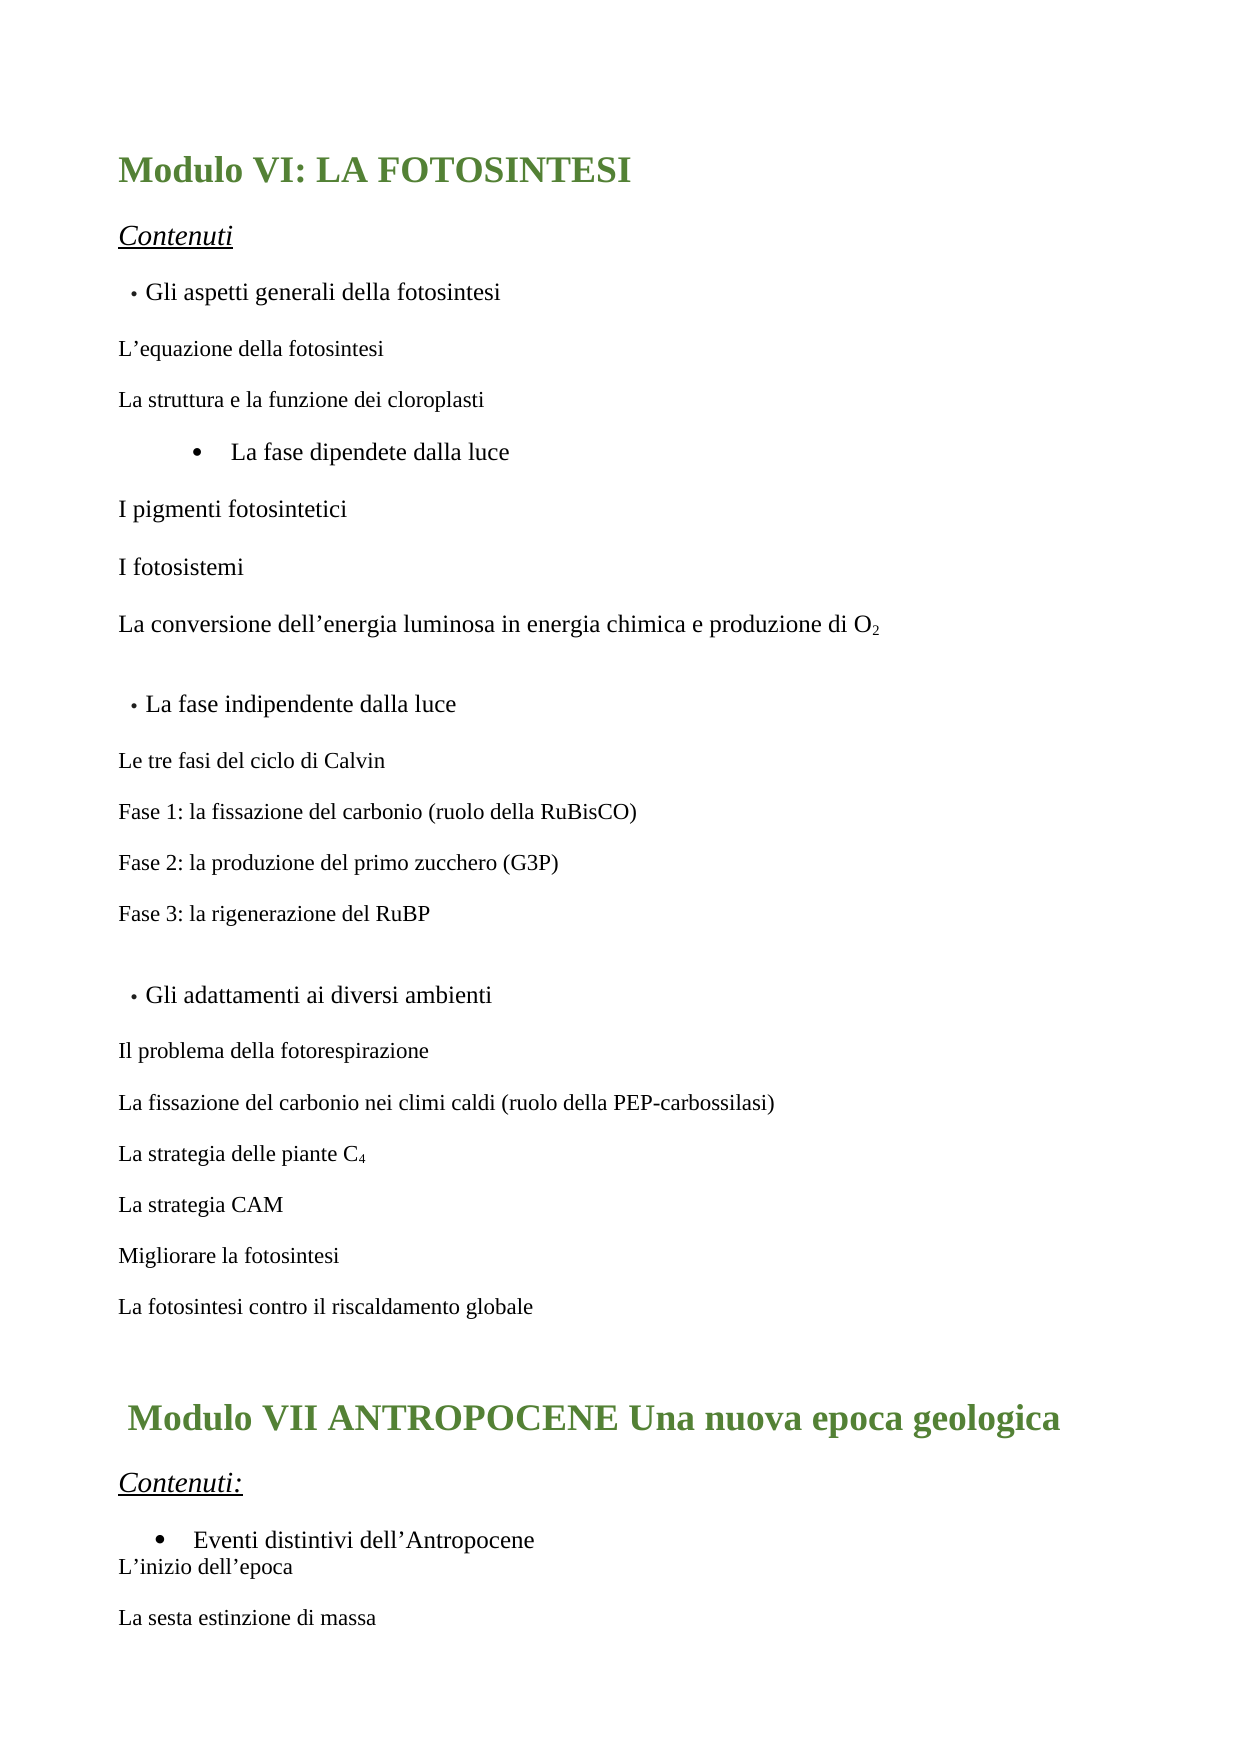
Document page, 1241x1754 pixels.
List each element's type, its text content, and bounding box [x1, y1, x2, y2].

text La conversione dell’energia luminosa in energia chimica e produzione di O2 [118, 609, 1122, 638]
text I fotosistemi [118, 552, 1122, 581]
text I pigmenti fotosintetici [118, 494, 1122, 523]
text Fase 3: la rigenerazione del RuBP [118, 900, 1122, 926]
text Le tre fasi del ciclo di Calvin [118, 747, 1122, 773]
text La strategia CAM [118, 1191, 1122, 1217]
list Eventi distintivi dell’Antropocene [156, 1525, 1122, 1553]
text La sesta estinzione di massa [118, 1604, 1122, 1631]
text L’inizio dell’epoca [118, 1553, 1122, 1580]
text Contenuti [118, 218, 1122, 252]
text La strategia delle piante C4 [118, 1140, 1122, 1166]
list La fase dipendete dalla luce [193, 437, 1122, 466]
text L’equazione della fotosintesi [118, 335, 1122, 361]
text La fotosintesi contro il riscaldamento globale [118, 1293, 1122, 1319]
text Fase 1: la fissazione del carbonio (ruolo della RuBisCO) [118, 798, 1122, 824]
list Gli aspetti generali della fotosintesi [131, 277, 1122, 306]
list La fase indipendente dalla luce [131, 689, 1122, 718]
list Gli adattamenti ai diversi ambienti [131, 980, 1122, 1009]
text Migliorare la fotosintesi [118, 1242, 1122, 1268]
text Contenuti: [118, 1465, 1122, 1499]
text Modulo VI: LA FOTOSINTESI [118, 148, 1122, 191]
text La struttura e la funzione dei cloroplasti [118, 386, 1122, 412]
text Il problema della fotorespirazione [118, 1038, 1122, 1064]
text Modulo VII ANTROPOCENE Una nuova epoca geologica [118, 1395, 1122, 1438]
text Fase 2: la produzione del primo zucchero (G3P) [118, 849, 1122, 875]
text La fissazione del carbonio nei climi caldi (ruolo della PEP-carbossilasi) [118, 1089, 1122, 1115]
